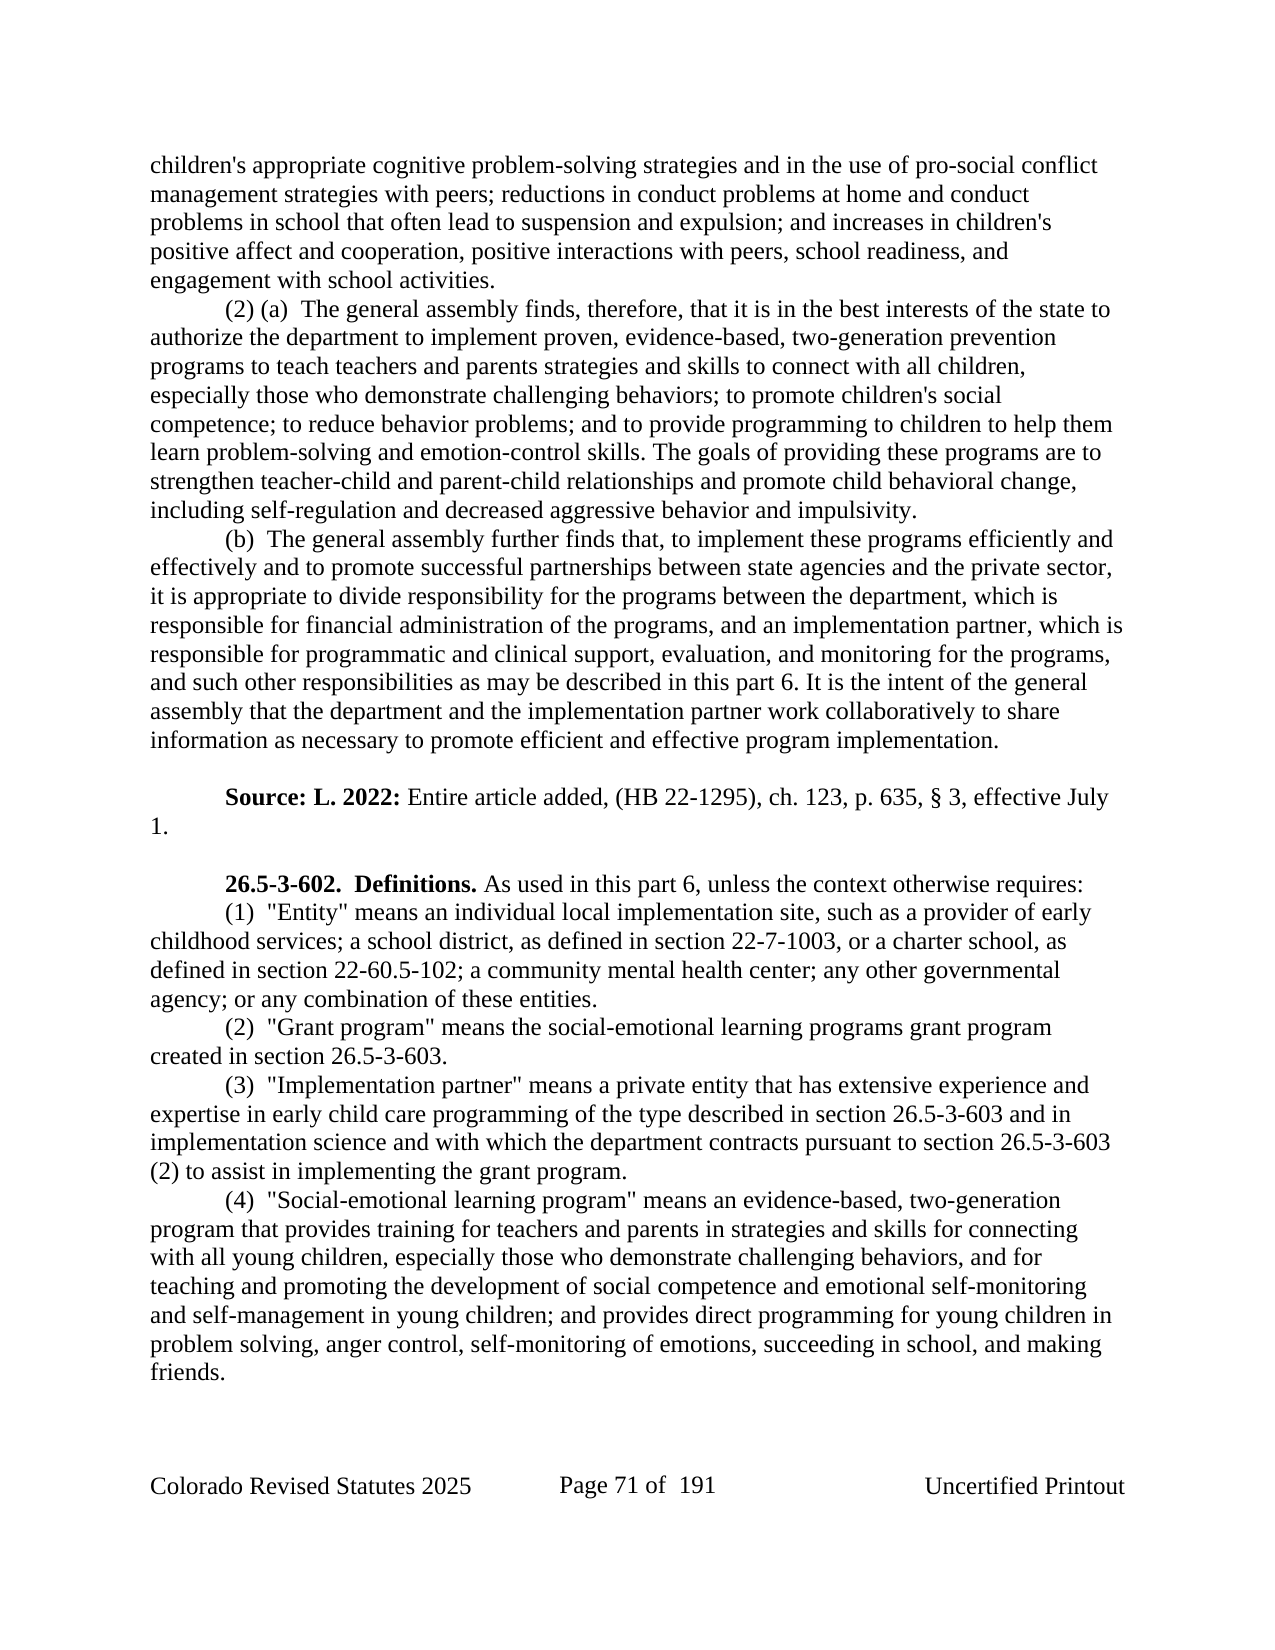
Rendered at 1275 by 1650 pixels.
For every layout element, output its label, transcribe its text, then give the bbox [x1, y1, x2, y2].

text (1) "Entity" means an individual local implementation site, such as a provider of early childhood services; a school district, as defined in section 22-7-1003, or a charter school, as defined in section 22-60.5-102; a community mental health center; any other governmental agency; or any combination of these entities. [150, 897, 1125, 1012]
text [150, 150, 1125, 294]
text (2) (a) The general assembly finds, therefore, that it is in the best interests of the state to authorize the department to implement proven, evidence-based, two-generation prevention programs to teach teachers and parents strategies and skills to connect with all children, especially those who demonstrate challenging behaviors; to promote children's social competence; to reduce behavior problems; and to provide programming to children to help them learn problem-solving and emotion-control skills. The goals of providing these programs are to strengthen teacher-child and parent-child relationships and promote child behavioral change, including self-regulation and decreased aggressive behavior and impulsivity. [150, 294, 1125, 524]
text (2) "Grant program" means the social-emotional learning programs grant program created in section 26.5-3-603. [150, 1012, 1125, 1070]
text (3) "Implementation partner" means a private entity that has extensive experience and expertise in early child care programming of the type described in section 26.5-3-603 and in implementation science and with which the department contracts pursuant to section 26.5-3-603 (2) to assist in implementing the grant program. [150, 1070, 1125, 1185]
text 26.5-3-602. Definitions. As used in this part 6, unless the context otherwise requires: [150, 869, 1125, 897]
text (4) "Social-emotional learning program" means an evidence-based, two-generation program that provides training for teachers and parents in strategies and skills for connecting with all young children, especially those who demonstrate challenging behaviors, and for teaching and promoting the development of social competence and emotional self-monitoring and self-management in young children; and provides direct programming for young children in problem solving, anger control, self-monitoring of emotions, succeeding in school, and making friends. [150, 1185, 1125, 1386]
text (b) The general assembly further finds that, to implement these programs efficiently and effectively and to promote successful partnerships between state agencies and the private sector, it is appropriate to divide responsibility for the programs between the department, which is responsible for financial administration of the programs, and an implementation partner, which is responsible for programmatic and clinical support, evaluation, and monitoring for the programs, and such other responsibilities as may be described in this part 6. It is the intent of the general assembly that the department and the implementation partner work collaboratively to share information as necessary to promote efficient and effective program implementation. [150, 524, 1125, 754]
text Source: L. 2022: Entire article added, (HB 22-1295), ch. 123, p. 635, § 3, effective July 1. [150, 782, 1125, 840]
